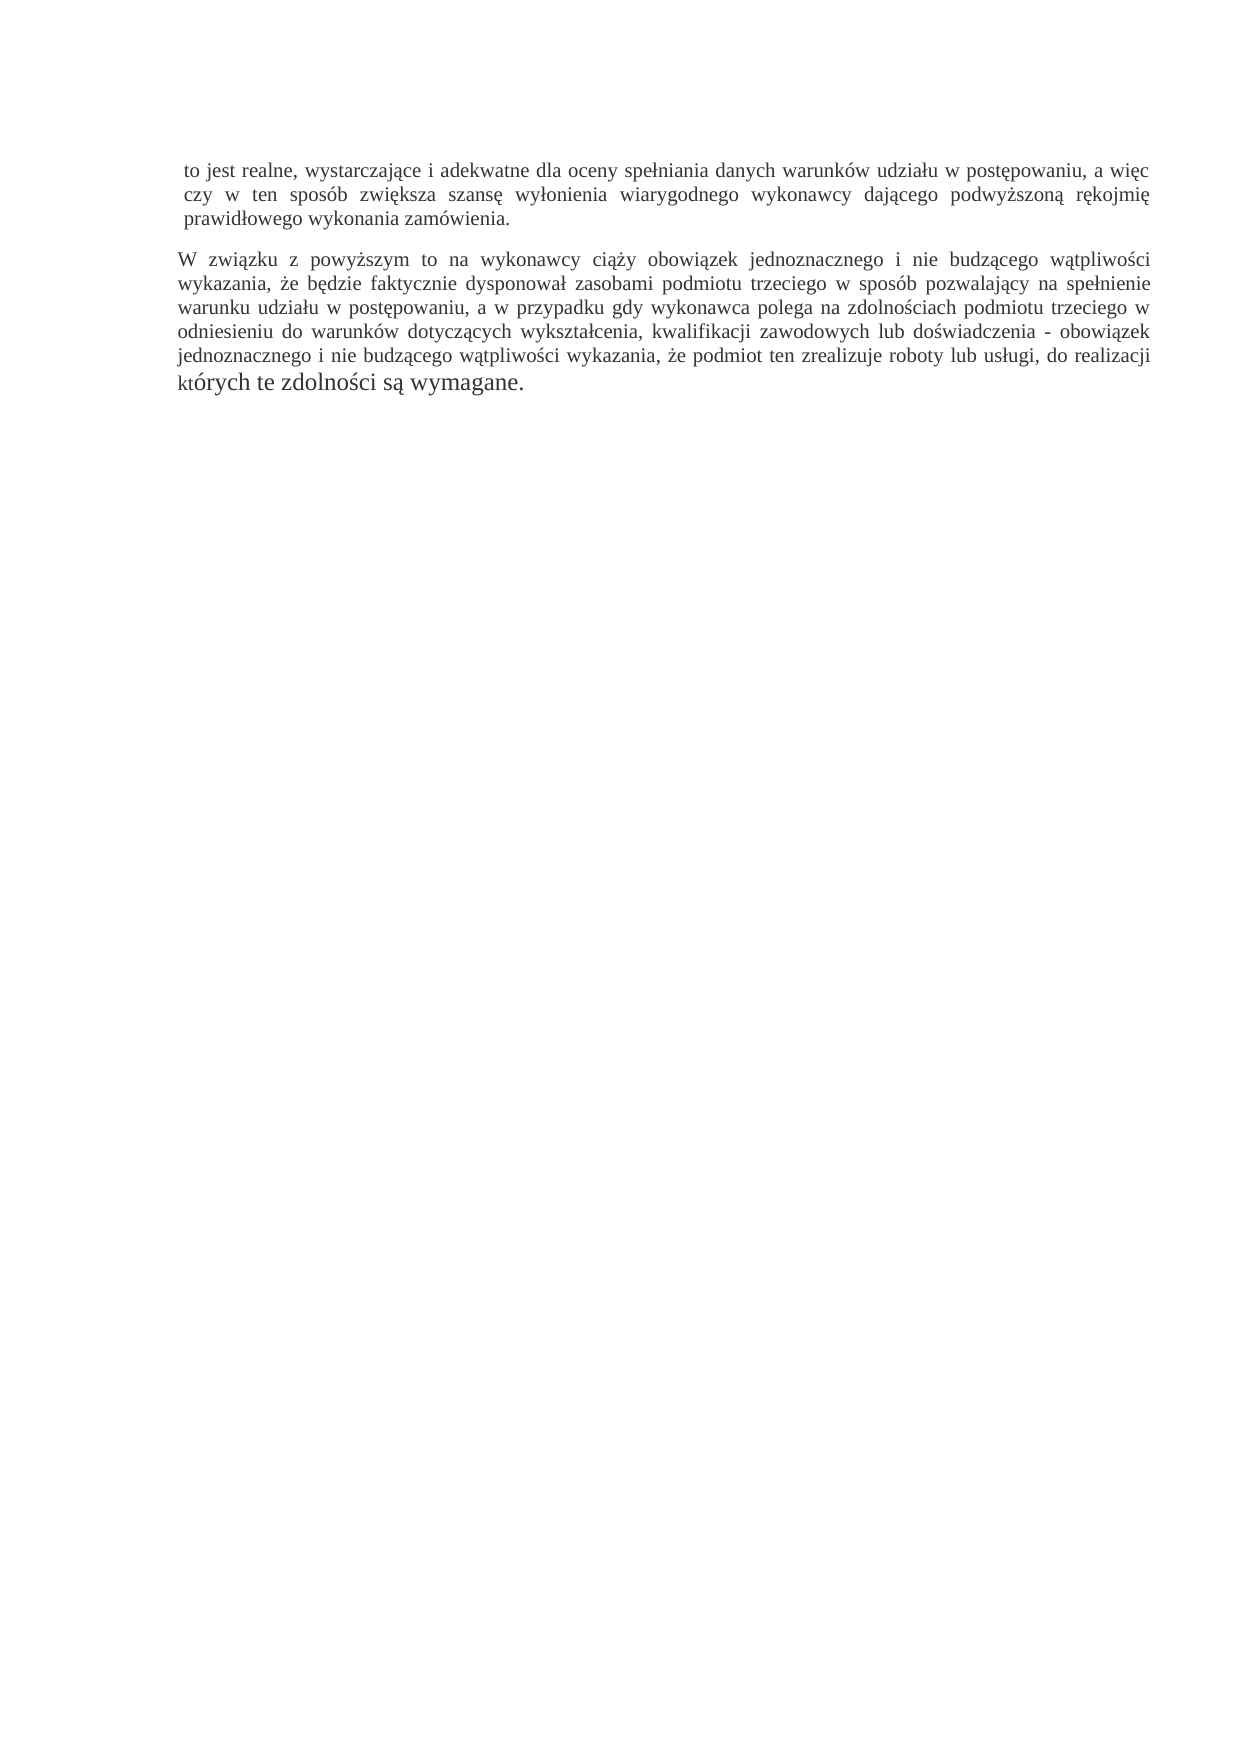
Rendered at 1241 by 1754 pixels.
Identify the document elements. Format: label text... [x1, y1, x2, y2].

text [183, 158, 1152, 230]
text W związku z powyższym to na wykonawcy ciąży obowiązek jednoznacznego i nie budzącego wątpliwości wykazania, że będzie faktycznie dysponował zasobami podmiotu trzeciego w sposób pozwalający na spełnienie warunku udziału w postępowaniu, a w przypadku gdy wykonawca polega na zdolnościach podmiotu trzeciego w odniesieniu do warunków dotyczących wykształcenia, kwalifikacji zawodowych lub doświadczenia - obowiązek jednoznacznego i nie budzącego wątpliwości wykazania, że podmiot ten zrealizuje roboty lub usługi, do realizacji których te zdolności są wymagane. [177, 247, 1152, 396]
